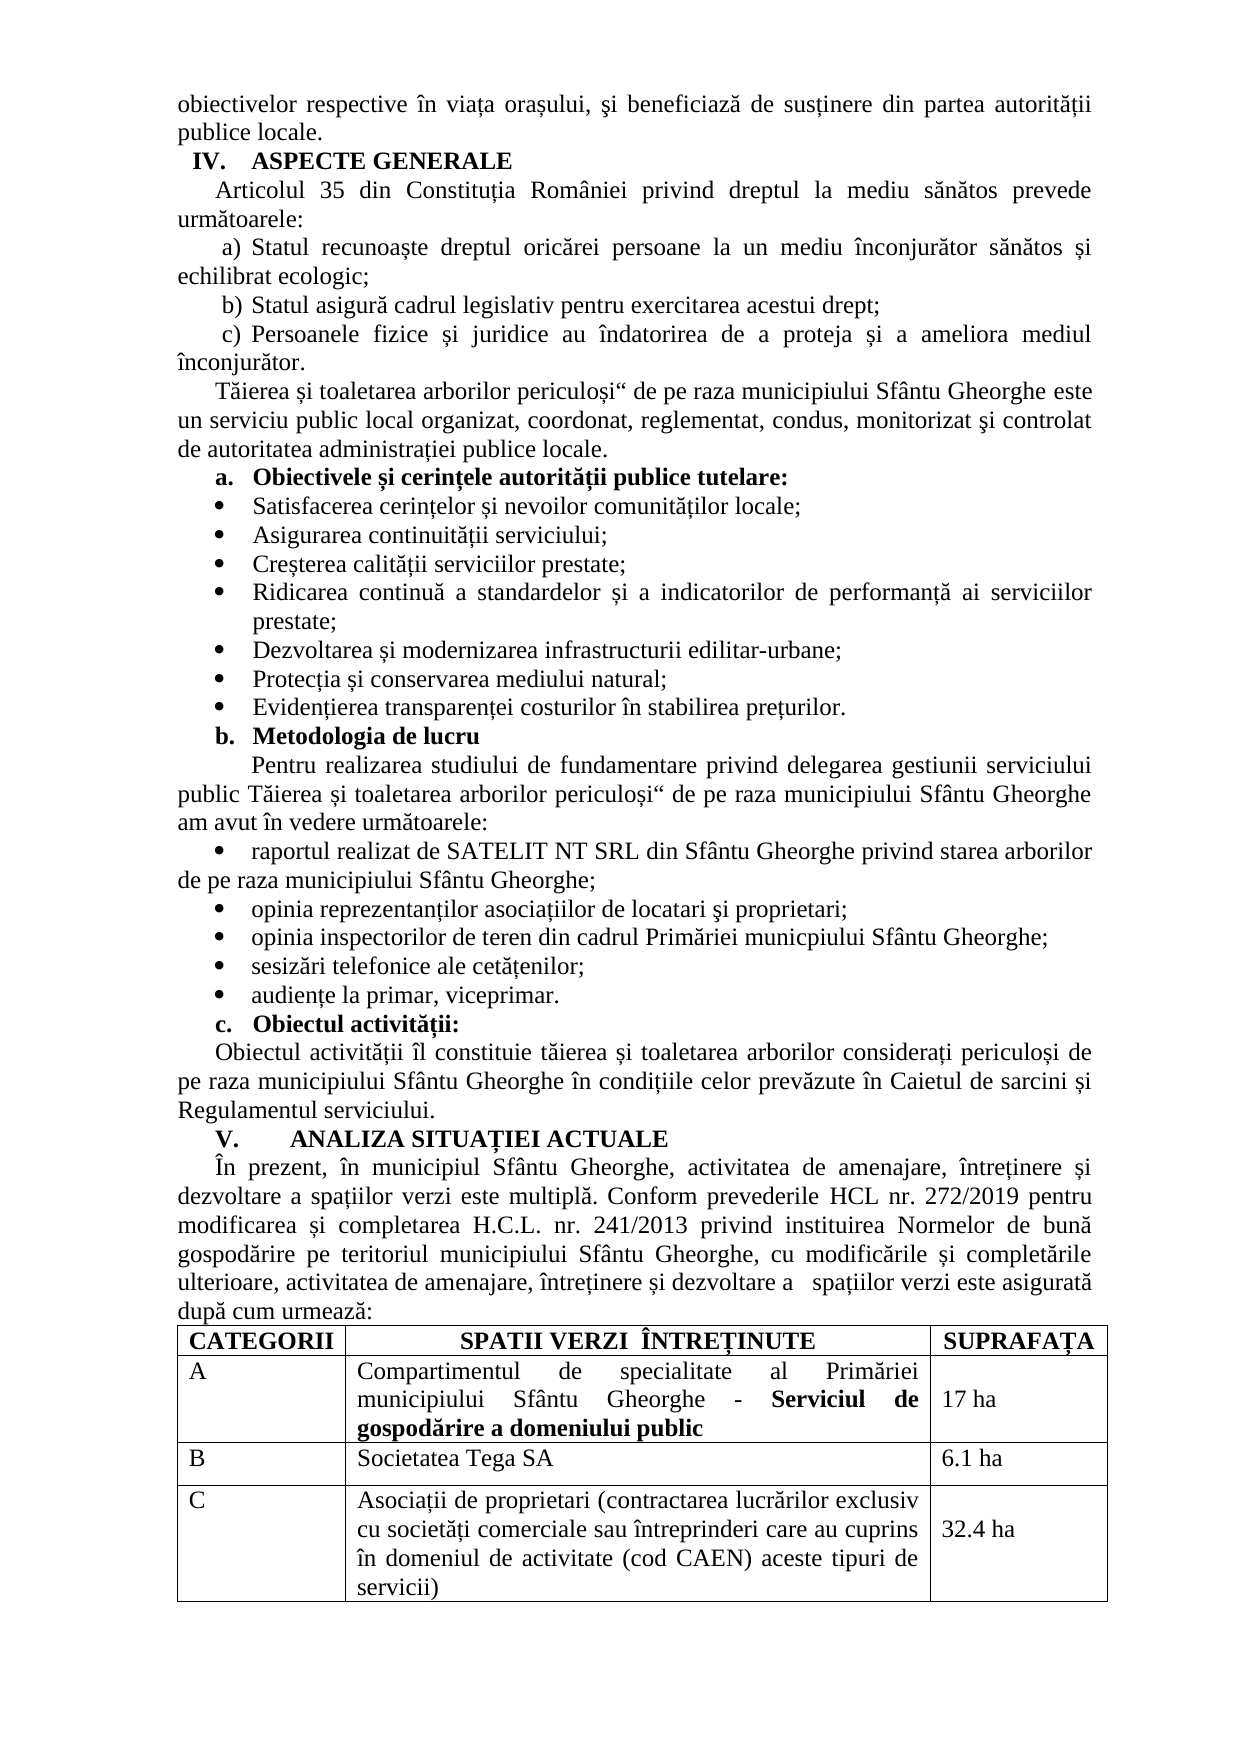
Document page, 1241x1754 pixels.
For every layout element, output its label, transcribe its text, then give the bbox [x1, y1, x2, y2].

list Obiectivele și cerințele autorității publice tutelare: [215, 462, 1092, 491]
list Persoanele fizice și juridice au îndatorirea de a proteja și a ameliora mediul înconjurător. [177, 319, 1092, 376]
list Protecția și conservarea mediului natural; [215, 664, 1092, 692]
list Statul recunoaște dreptul oricărei persoane la un mediu înconjurător sănătos și echilibrat ecologic; [177, 232, 1092, 290]
table_cell Asociații de proprietari (contractarea lucrărilor exclusiv cu societăți comerciale sau întreprinderi care au cuprins în domeniul de activitate (cod CAEN) aceste tipuri de servicii) [346, 1486, 930, 1601]
list raportul realizat de SATELIT NT SRL din Sfântu Gheorghe privind starea arborilor de pe raza municipiului Sfântu Gheorghe; [177, 836, 1092, 894]
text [177, 89, 1092, 146]
table_cell C [178, 1486, 345, 1601]
table_cell 32.4 ha [931, 1486, 1107, 1601]
list Evidențierea transparenței costurilor în stabilirea prețurilor. [215, 692, 1092, 721]
list Statul asigură cadrul legislativ pentru exercitarea acestui drept; [177, 290, 1092, 319]
text Obiectul activității îl constituie tăierea și toaletarea arborilor considerați periculoși de pe raza municipiului Sfântu Gheorghe în condițiile celor prevăzute în Caietul de sarcini și Regulamentul serviciului. [177, 1037, 1092, 1124]
list sesizări telefonice ale cetățenilor; [177, 951, 1092, 980]
list audiențe la primar, viceprimar. [177, 980, 1092, 1009]
list Asigurarea continuității serviciului; [215, 520, 1092, 549]
table_cell Compartimentul de specialitate al Primăriei municipiului Sfântu Gheorghe - Serviciul de gospodărire a domeniului public [346, 1356, 930, 1442]
table_cell A [178, 1356, 345, 1442]
list Metodologia de lucru [215, 721, 1092, 750]
list Obiectul activității: [215, 1009, 1092, 1037]
table_header SPATII VERZI ÎNTREȚINUTE [346, 1326, 930, 1355]
list Ridicarea continuă a standardelor și a indicatorilor de performanță ai serviciilor prestate; [215, 577, 1092, 635]
text Pentru realizarea studiului de fundamentare privind delegarea gestiunii serviciului public Tăierea și toaletarea arborilor periculoși“ de pe raza municipiului Sfântu Gheorghe am avut în vedere următoarele: [177, 750, 1092, 836]
list opinia reprezentanților asociațiilor de locatari şi proprietari; [177, 894, 1092, 922]
list ASPECTE GENERALE [192, 146, 1092, 175]
list Dezvoltarea și modernizarea infrastructurii edilitar-urbane; [215, 635, 1092, 664]
list ANALIZA SITUAȚIEI ACTUALE [215, 1124, 1092, 1152]
table_cell B [178, 1443, 345, 1484]
list opinia inspectorilor de teren din cadrul Primăriei municpiului Sfântu Gheorghe; [177, 922, 1092, 951]
list Creșterea calității serviciilor prestate; [215, 549, 1092, 577]
table_cell 6.1 ha [931, 1443, 1107, 1484]
text Articolul 35 din Constituția României privind dreptul la mediu sănătos prevede următoarele: [177, 175, 1092, 232]
table_cell 17 ha [931, 1356, 1107, 1442]
text Tăierea și toaletarea arborilor periculoși“ de pe raza municipiului Sfântu Gheorghe este un serviciu public local organizat, coordonat, reglementat, condus, monitorizat şi controlat de autoritatea administrației publice locale. [177, 376, 1092, 462]
table_header SUPRAFAȚA [931, 1326, 1107, 1355]
list Satisfacerea cerințelor și nevoilor comunităților locale; [215, 491, 1092, 520]
text În prezent, în municipiul Sfântu Gheorghe, activitatea de amenajare, întreținere și dezvoltare a spațiilor verzi este multiplă. Conform prevederile HCL nr. 272/2019 pentru modificarea și completarea H.C.L. nr. 241/2013 privind instituirea Normelor de bună gospodărire pe teritoriul municipiului Sfântu Gheorghe, cu modificările și completările ulterioare, activitatea de amenajare, întreținere și dezvoltare a spațiilor verzi este asigurată după cum urmează: [177, 1152, 1092, 1325]
table_header CATEGORII [178, 1326, 345, 1355]
table_cell Societatea Tega SA [346, 1443, 930, 1484]
